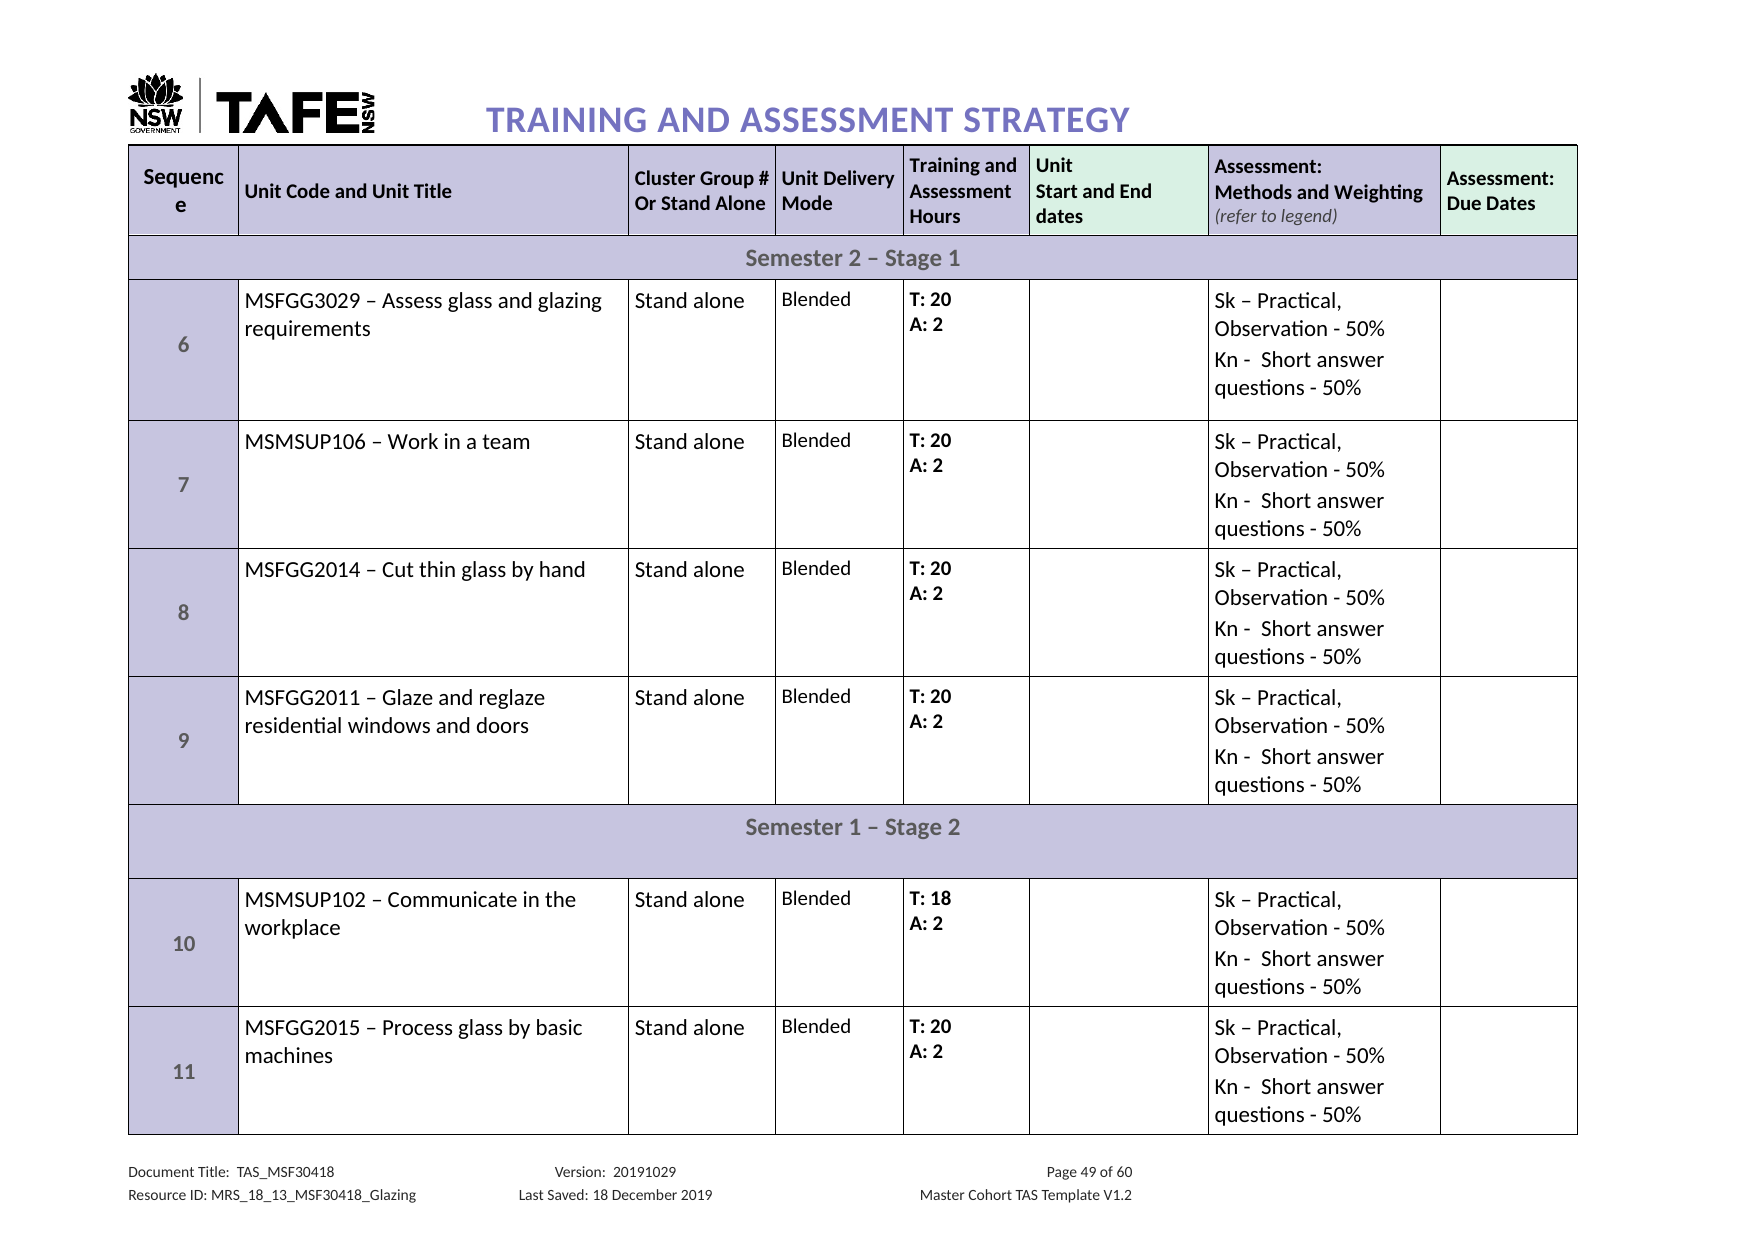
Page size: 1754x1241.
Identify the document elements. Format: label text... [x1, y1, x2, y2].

table_cell [1030, 1007, 1208, 1134]
table_cell T: 20 A: 2 [904, 677, 1029, 804]
table_cell Stand alone [629, 1007, 775, 1134]
table_cell Blended [776, 549, 903, 676]
table_cell T: 20 A: 2 [904, 549, 1029, 676]
table_cell 11 [129, 1007, 238, 1134]
table_cell 9 [129, 677, 238, 804]
table_cell Sk – Practical, Observation - 50% Kn - Short answer questions - 50% [1209, 677, 1440, 804]
table_cell MSFGG2011 – Glaze and reglaze residential windows and doors [239, 677, 628, 804]
table_header Unit Delivery Mode [776, 146, 903, 234]
table_cell Blended [776, 1007, 903, 1134]
table_cell [1441, 1007, 1577, 1134]
table_header Unit Start and End dates [1030, 146, 1208, 234]
table_cell 6 [129, 280, 238, 420]
table_cell [1441, 677, 1577, 804]
table_cell Sk – Practical, Observation - 50% Kn - Short answer questions - 50% [1209, 549, 1440, 676]
table_cell [1030, 280, 1208, 420]
table_cell T: 20 A: 2 [904, 1007, 1029, 1134]
table_cell Blended [776, 879, 903, 1006]
table_cell T: 18 A: 2 [904, 879, 1029, 1006]
table_cell [1441, 879, 1577, 1006]
table_cell [1030, 421, 1208, 548]
table_cell [1441, 421, 1577, 548]
table_cell MSMSUP102 – Communicate in the workplace [239, 879, 628, 1006]
table_cell Blended [776, 677, 903, 804]
table_cell [1030, 879, 1208, 1006]
table_cell Stand alone [629, 677, 775, 804]
table_cell Sk – Practical, Observation - 50% Kn - Short answer questions - 50% [1209, 421, 1440, 548]
picture [128, 73, 375, 133]
table_cell Stand alone [629, 280, 775, 420]
table_header Sequence. [129, 146, 238, 234]
table_cell [1441, 549, 1577, 676]
table_cell MSFGG2014 – Cut thin glass by hand [239, 549, 628, 676]
table_header Training and Assessment Hours [904, 146, 1029, 234]
table_cell 10 [129, 879, 238, 1006]
table_cell Sk – Practical, Observation - 50% Kn - Short answer questions - 50% [1209, 1007, 1440, 1134]
table_cell Sk – Practical, Observation - 50% Kn - Short answer questions - 50% [1209, 879, 1440, 1006]
table_cell [1030, 549, 1208, 676]
table_cell Blended [776, 421, 903, 548]
table_cell Stand alone [629, 421, 775, 548]
table_cell Semester 1 – Stage 2 [129, 805, 1577, 878]
table_cell MSMSUP106 – Work in a team [239, 421, 628, 548]
table_cell Sk – Practical, Observation - 50% Kn - Short answer questions - 50% [1209, 280, 1440, 420]
table_header Assessment: Due Dates [1441, 146, 1577, 234]
table_cell Semester 2 – Stage 1 [129, 236, 1577, 279]
table_header Assessment: Methods and Weighting (refer to legend) [1209, 146, 1440, 234]
table_cell Blended [776, 280, 903, 420]
table_cell [1441, 280, 1577, 420]
table_cell MSFGG3029 – Assess glass and glazing requirements [239, 280, 628, 420]
table_cell Stand alone [629, 879, 775, 1006]
table_header Unit Code and Unit Title [239, 146, 628, 234]
table_cell Stand alone [629, 549, 775, 676]
table_cell T: 20 A: 2 [904, 280, 1029, 420]
table_cell [1030, 677, 1208, 804]
table_cell MSFGG2015 – Process glass by basic machines [239, 1007, 628, 1134]
table_cell T: 20 A: 2 [904, 421, 1029, 548]
table_header Cluster Group # Or Stand Alone [629, 146, 775, 234]
table_cell 8 [129, 549, 238, 676]
table_cell 7 [129, 421, 238, 548]
